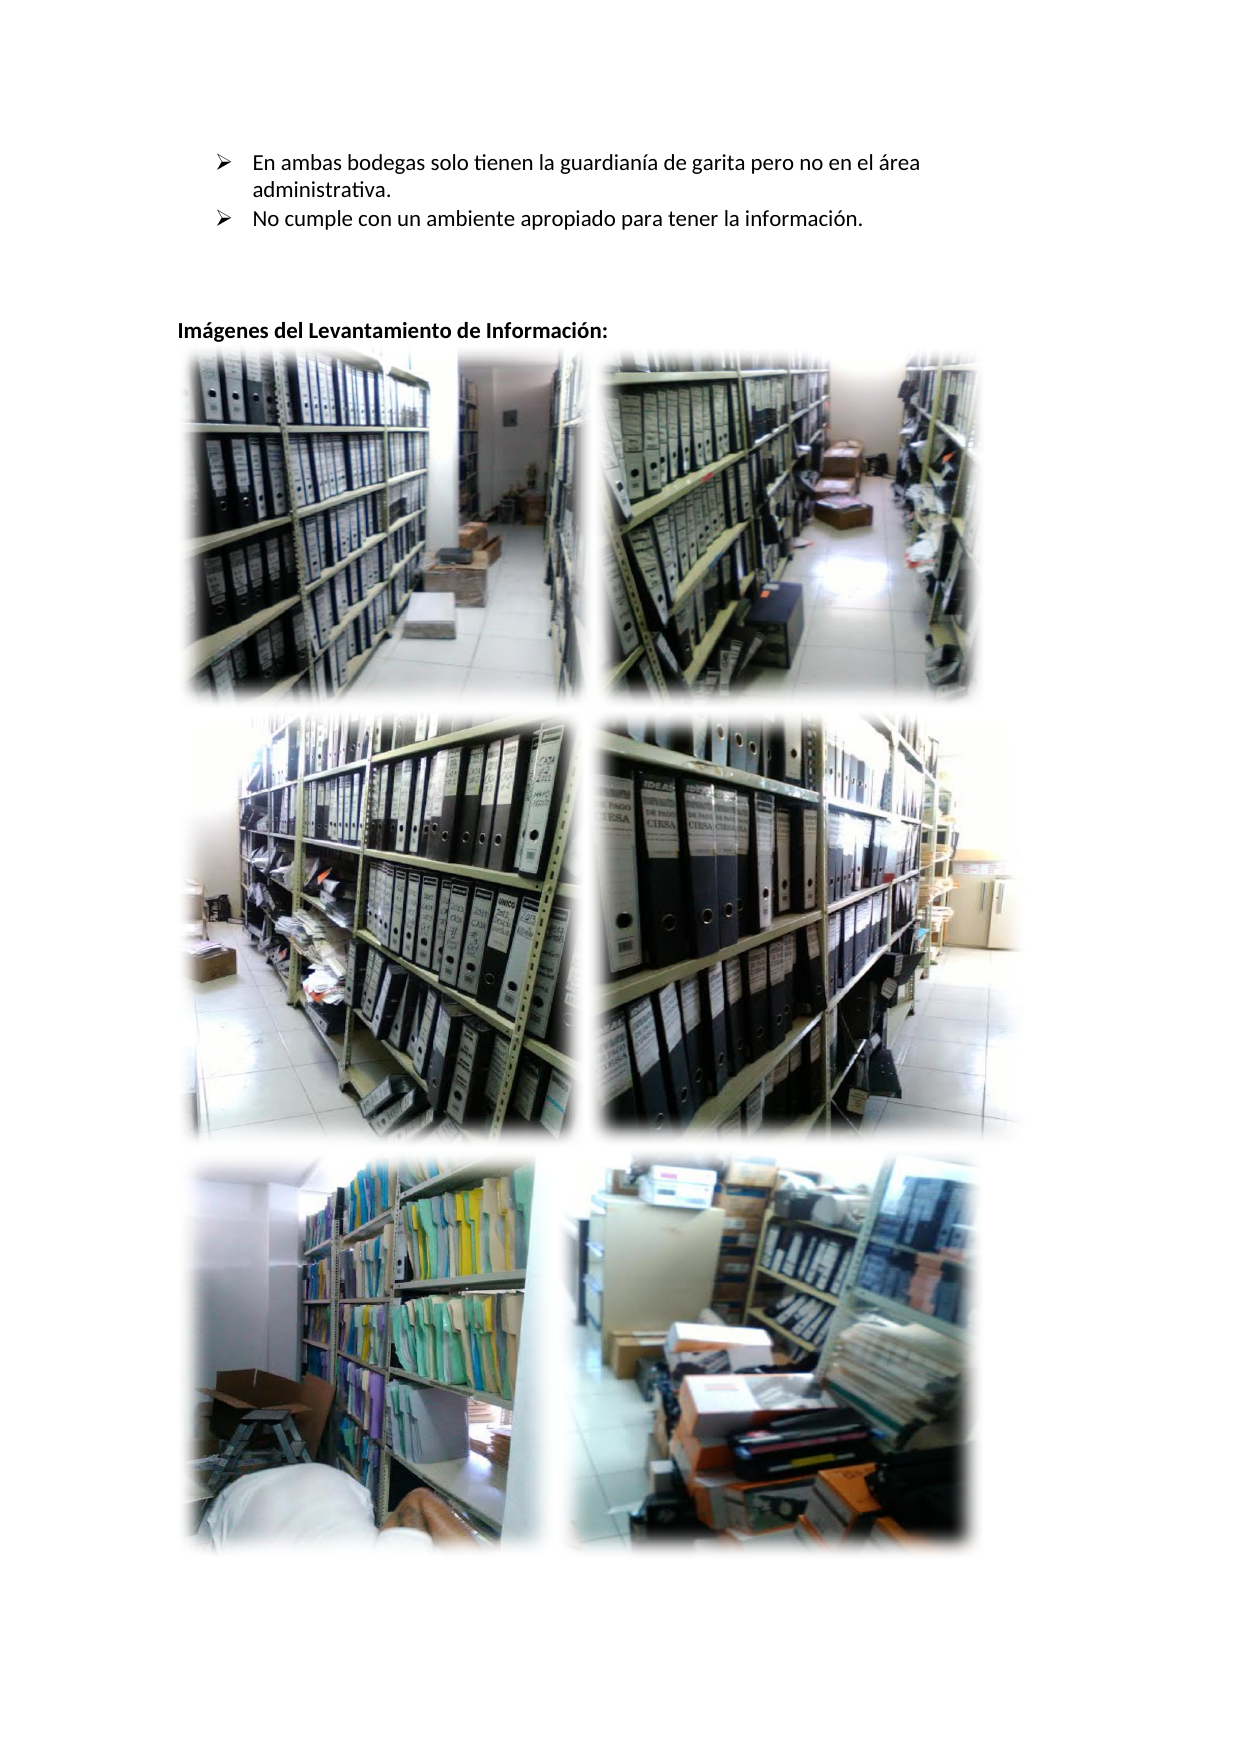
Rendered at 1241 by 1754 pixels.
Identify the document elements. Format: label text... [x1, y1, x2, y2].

picture [586, 1177, 955, 1530]
picture [207, 373, 565, 680]
text Imágenes del Levantamiento de Información: [177, 316, 1063, 344]
list No cumple con un ambiente apropiado para tener la información. [215, 204, 1063, 232]
picture [622, 375, 957, 681]
list En ambas bodegas solo tienen la guardianía de garita pero no en el área administrativa. [215, 148, 1063, 204]
picture [206, 738, 557, 1119]
picture [207, 1180, 527, 1529]
picture [615, 738, 999, 1118]
